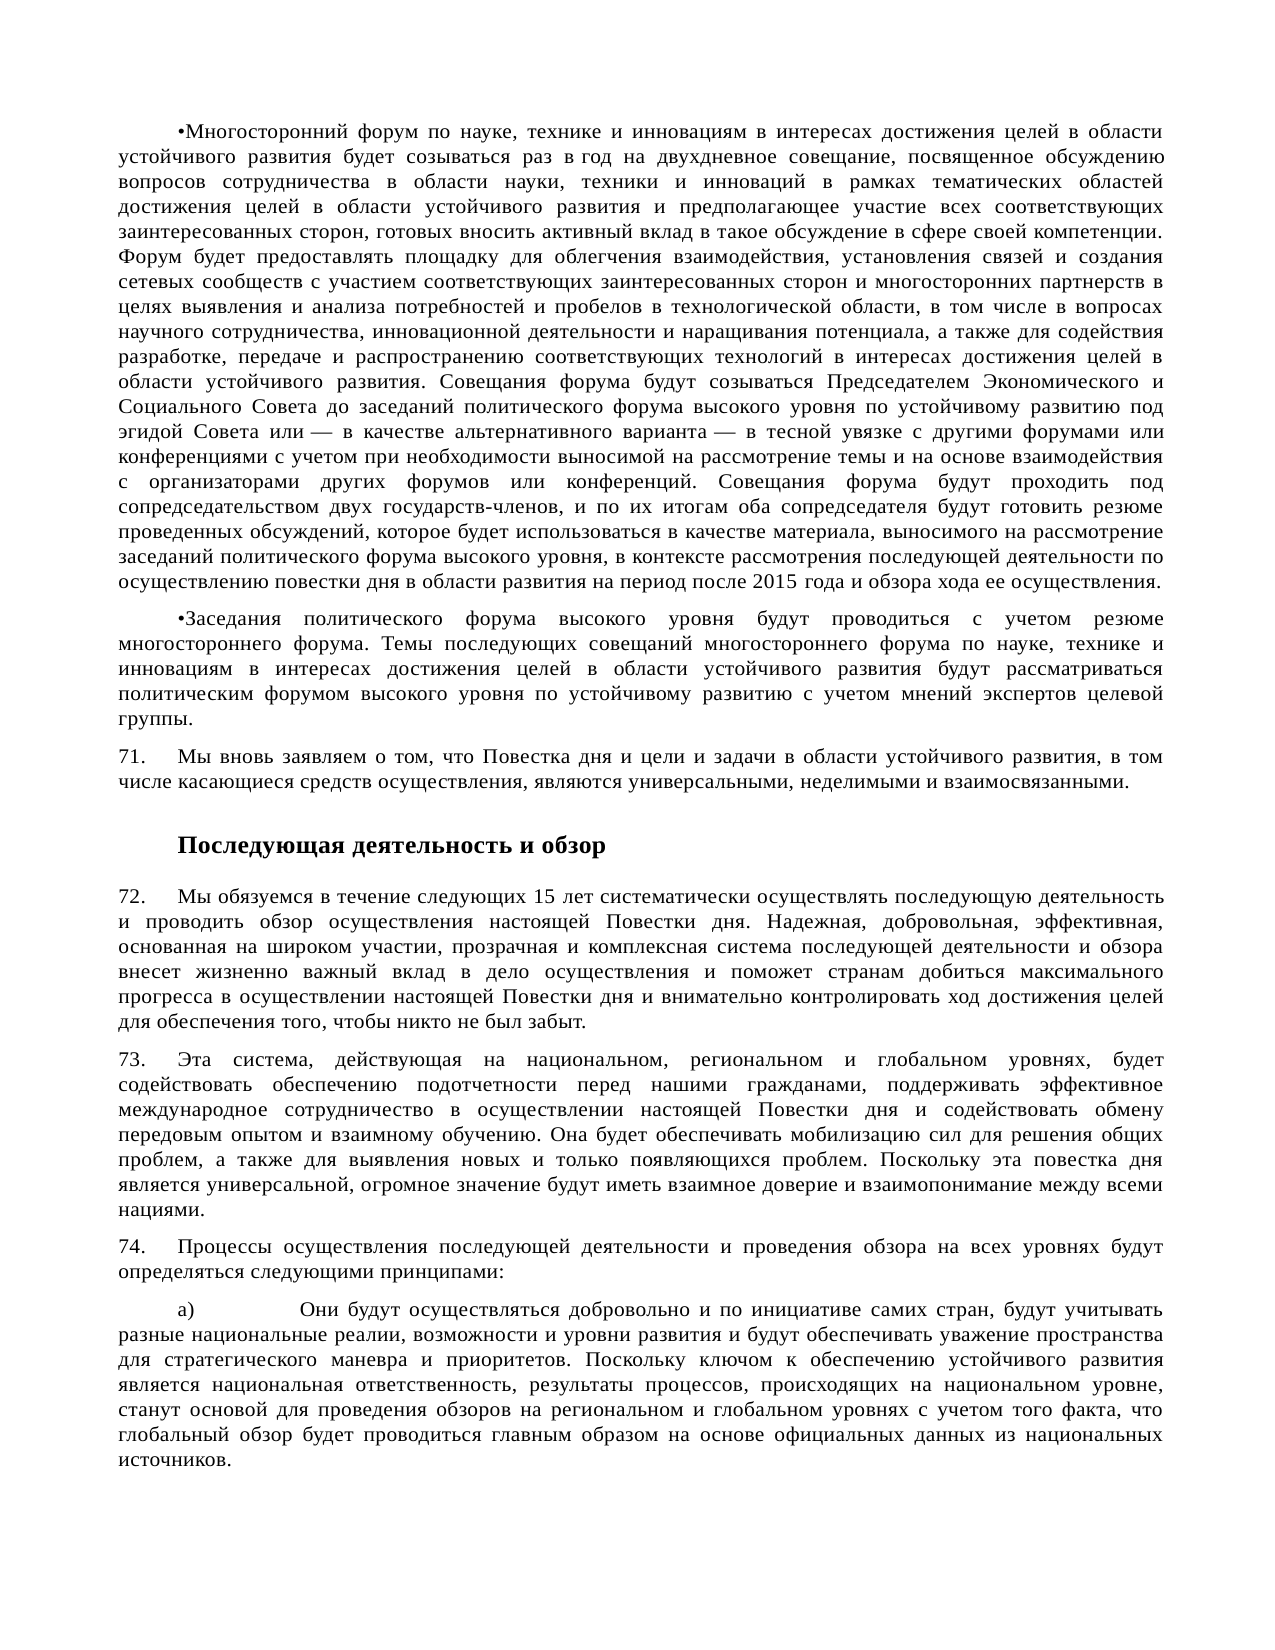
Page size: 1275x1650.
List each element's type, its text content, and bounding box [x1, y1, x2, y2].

text • Многосторонний форум по науке, технике и инновациям в интересах достижения целей в области устойчивого развития будет созываться раз в год на двухдневное совещание, посвященное обсуждению вопросов сотрудничества в области науки, техники и инноваций в рамках тематических областей достижения целей в области устойчивого развития и предполагающее участие всех соответствующих заинтересованных сторон, готовых вносить активный вклад в такое обсуждение в сфере своей компетенции. Форум будет предоставлять площадку для облегчения взаимодействия, установления связей и создания сетевых сообществ с участием соответствующих заинтересованных сторон и многосторонних партнерств в целях выявления и анализа потребностей и пробелов в технологической области, в том числе в вопросах научного сотрудничества, инновационной деятельности и наращивания потенциала, а также для содействия разработке, передаче и распространению соответствующих технологий в интересах достижения целей в области устойчивого развития. Совещания форума будут созываться Председателем Экономического и Социального Совета до заседаний политического форума высокого уровня по устойчивому развитию под эгидой Совета или — в качестве альтернативного варианта — в тесной увязке с другими форумами или конференциями с учетом при необходимости выносимой на рассмотрение темы и на основе взаимодействия с организаторами других форумов или конференций. Совещания форума будут проходить под сопредседательством двух государств-членов, и по их итогам оба сопредседателя будут готовить резюме проведенных обсуждений, которое будет использоваться в качестве материала, выносимого на рассмотрение заседаний политического форума высокого уровня, в контексте рассмотрения последующей деятельности по осуществлению повестки дня в области развития на период после 2015 года и обзора хода ее осуществления. [118, 118, 1166, 593]
text 71. Мы вновь заявляем о том, что Повестка дня и цели и задачи в области устойчивого развития, в том числе касающиеся средств осуществления, являются универсальными, неделимыми и взаимосвязанными. [118, 743, 1166, 793]
text 73. Эта система, действующая на национальном, региональном и глобальном уровнях, будет содействовать обеспечению подотчетности перед нашими гражданами, поддерживать эффективное международное сотрудничество в осуществлении настоящей Повестки дня и содействовать обмену передовым опытом и взаимному обучению. Она будет обеспечивать мобилизацию сил для решения общих проблем, а также для выявления новых и только появляющихся проблем. Поскольку эта повестка дня является универсальной, огромное значение будут иметь взаимное доверие и взаимопонимание между всеми нациями. [118, 1046, 1166, 1221]
text Последующая деятельность и обзор [118, 831, 1166, 859]
text • Заседания политического форума высокого уровня будут проводиться с учетом резюме многостороннего форума. Темы последующих совещаний многостороннего форума по науке, технике и инновациям в интересах достижения целей в области устойчивого развития будут рассматриваться политическим форумом высокого уровня по устойчивому развитию с учетом мнений экспертов целевой группы. [118, 606, 1166, 731]
text a) Они будут осуществляться добровольно и по инициативе самих стран, будут учитывать разные национальные реалии, возможности и уровни развития и будут обеспечивать уважение пространства для стратегического маневра и приоритетов. Поскольку ключом к обеспечению устойчивого развития является национальная ответственность, результаты процессов, происходящих на национальном уровне, станут основой для проведения обзоров на региональном и глобальном уровнях с учетом того факта, что глобальный обзор будет проводиться главным образом на основе официальных данных из национальных источников. [118, 1296, 1166, 1471]
text 74. Процессы осуществления последующей деятельности и проведения обзора на всех уровнях будут определяться следующими принципами: [118, 1234, 1166, 1284]
text 72. Мы обязуемся в течение следующих 15 лет систематически осуществлять последующую деятельность и проводить обзор осуществления настоящей Повестки дня. Надежная, добровольная, эффективная, основанная на широком участии, прозрачная и комплексная система последующей деятельности и обзора внесет жизненно важный вклад в дело осуществления и поможет странам добиться максимального прогресса в осуществлении настоящей Повестки дня и внимательно контролировать ход достижения целей для обеспечения того, чтобы никто не был забыт. [118, 884, 1166, 1034]
